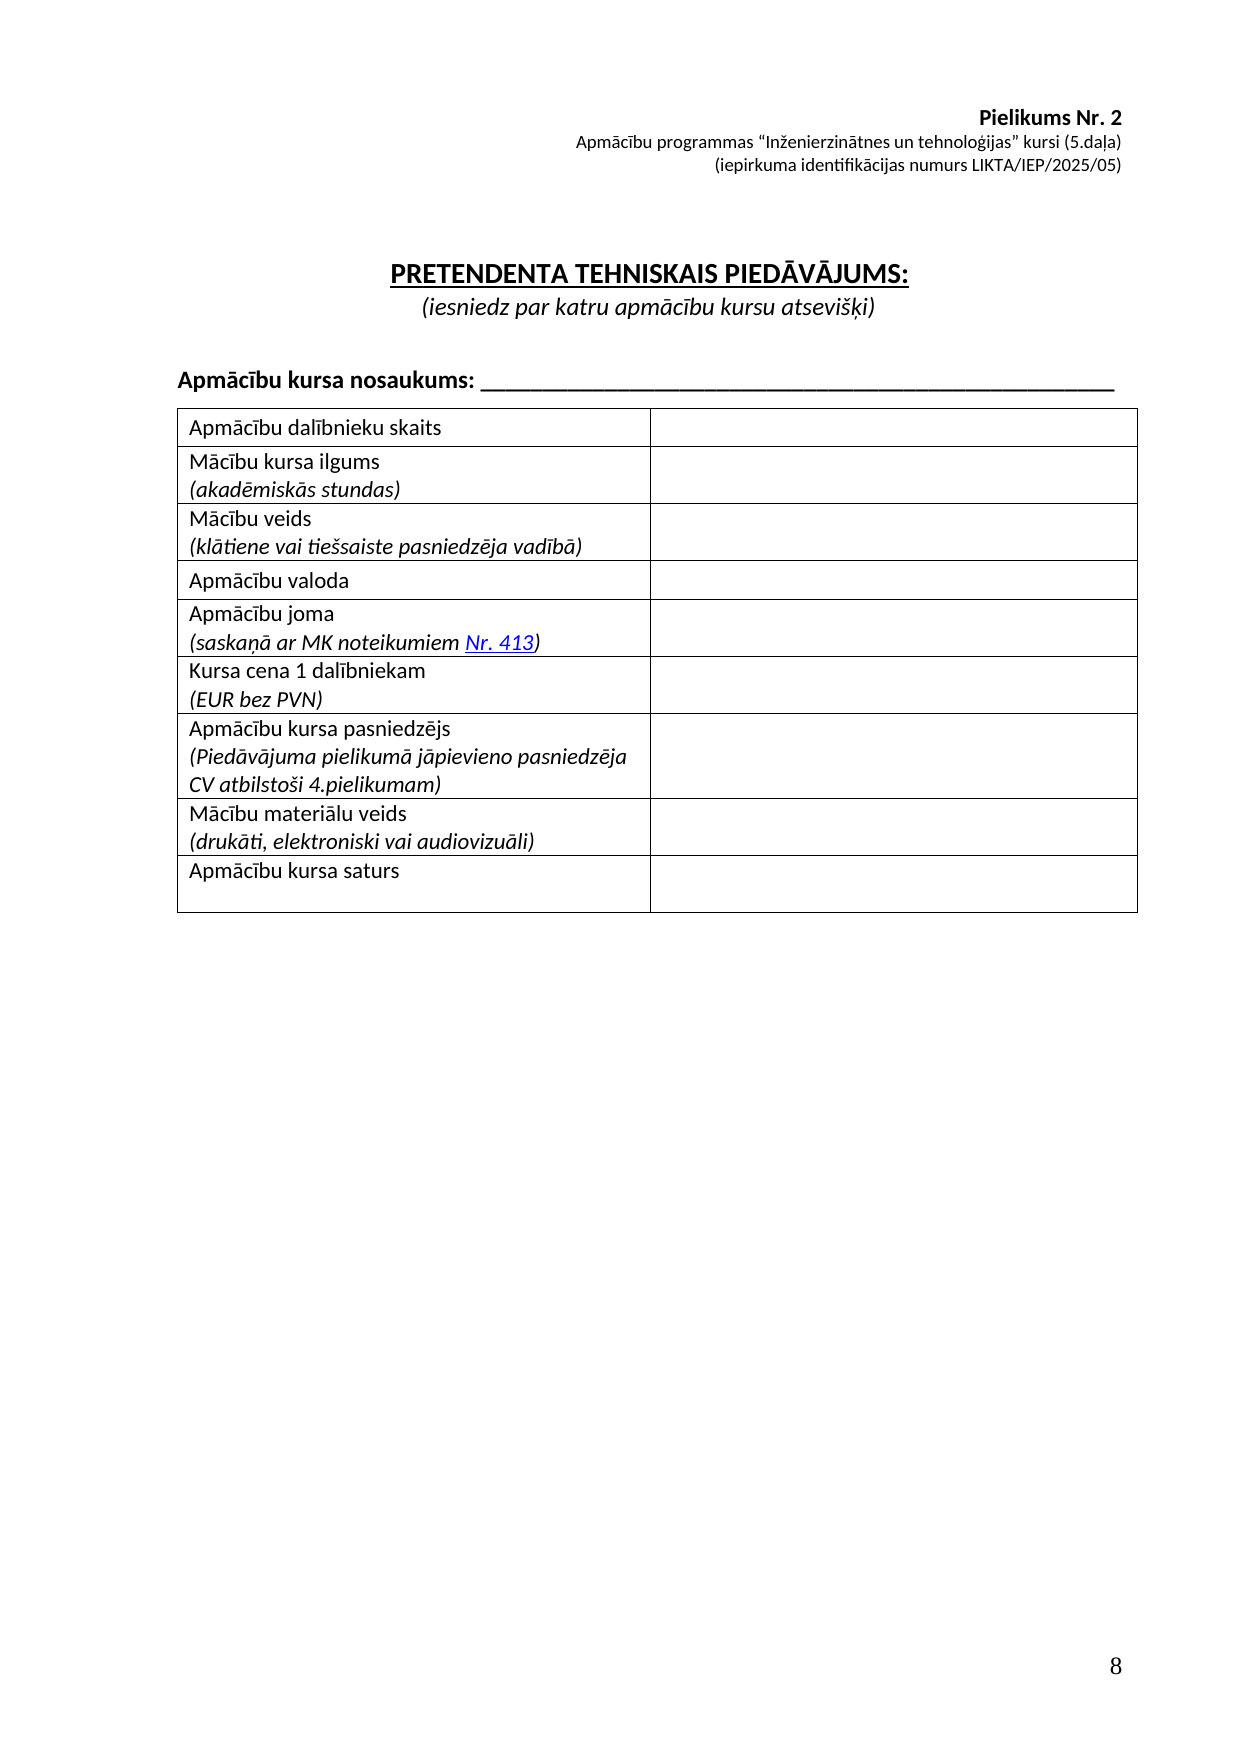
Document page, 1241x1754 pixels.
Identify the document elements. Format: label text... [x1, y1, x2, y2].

table_header [651, 409, 1137, 446]
table_cell [651, 561, 1137, 598]
table_cell Kursa cena 1 dalībniekam (EUR bez PVN) [178, 657, 650, 713]
text pretendenta TEHNISKAIS PIEDĀVĀJUMS: [177, 255, 1122, 291]
table_cell [651, 600, 1137, 656]
text (iepirkuma identifikācijas numurs LIKTA/IEP/2025/05) [177, 153, 1122, 176]
table_cell Apmācību joma (saskaņā ar MK noteikumiem Nr. 413) [178, 600, 650, 656]
table_cell Apmācību valoda [178, 561, 650, 598]
text Pielikums Nr. 2 [177, 103, 1122, 131]
table_cell [651, 657, 1137, 713]
table_cell [651, 856, 1137, 912]
table_cell [651, 504, 1137, 560]
text (iesniedz par katru apmācību kursu atsevišķi) [177, 291, 1122, 321]
table_cell Mācību materiālu veids (drukāti, elektroniski vai audiovizuāli) [178, 799, 650, 855]
table_header Apmācību dalībnieku skaits [178, 409, 650, 446]
table_cell Mācību kursa ilgums (akadēmiskās stundas) [178, 447, 650, 503]
table_cell Apmācību kursa pasniedzējs (Piedāvājuma pielikumā jāpievieno pasniedzēja CV atbilstoši 4.pielikumam) [178, 714, 650, 798]
table_cell [651, 714, 1137, 798]
text Apmācību programmas “Inženierzinātnes un tehnoloģijas” kursi (5.daļa) [177, 131, 1122, 153]
table_cell Mācību veids (klātiene vai tiešsaiste pasniedzēja vadībā) [178, 504, 650, 560]
table_cell [651, 799, 1137, 855]
table_cell Apmācību kursa saturs [178, 856, 650, 912]
table_cell [651, 447, 1137, 503]
text Apmācību kursa nosaukums: ___________________________________________________ [177, 364, 1122, 395]
